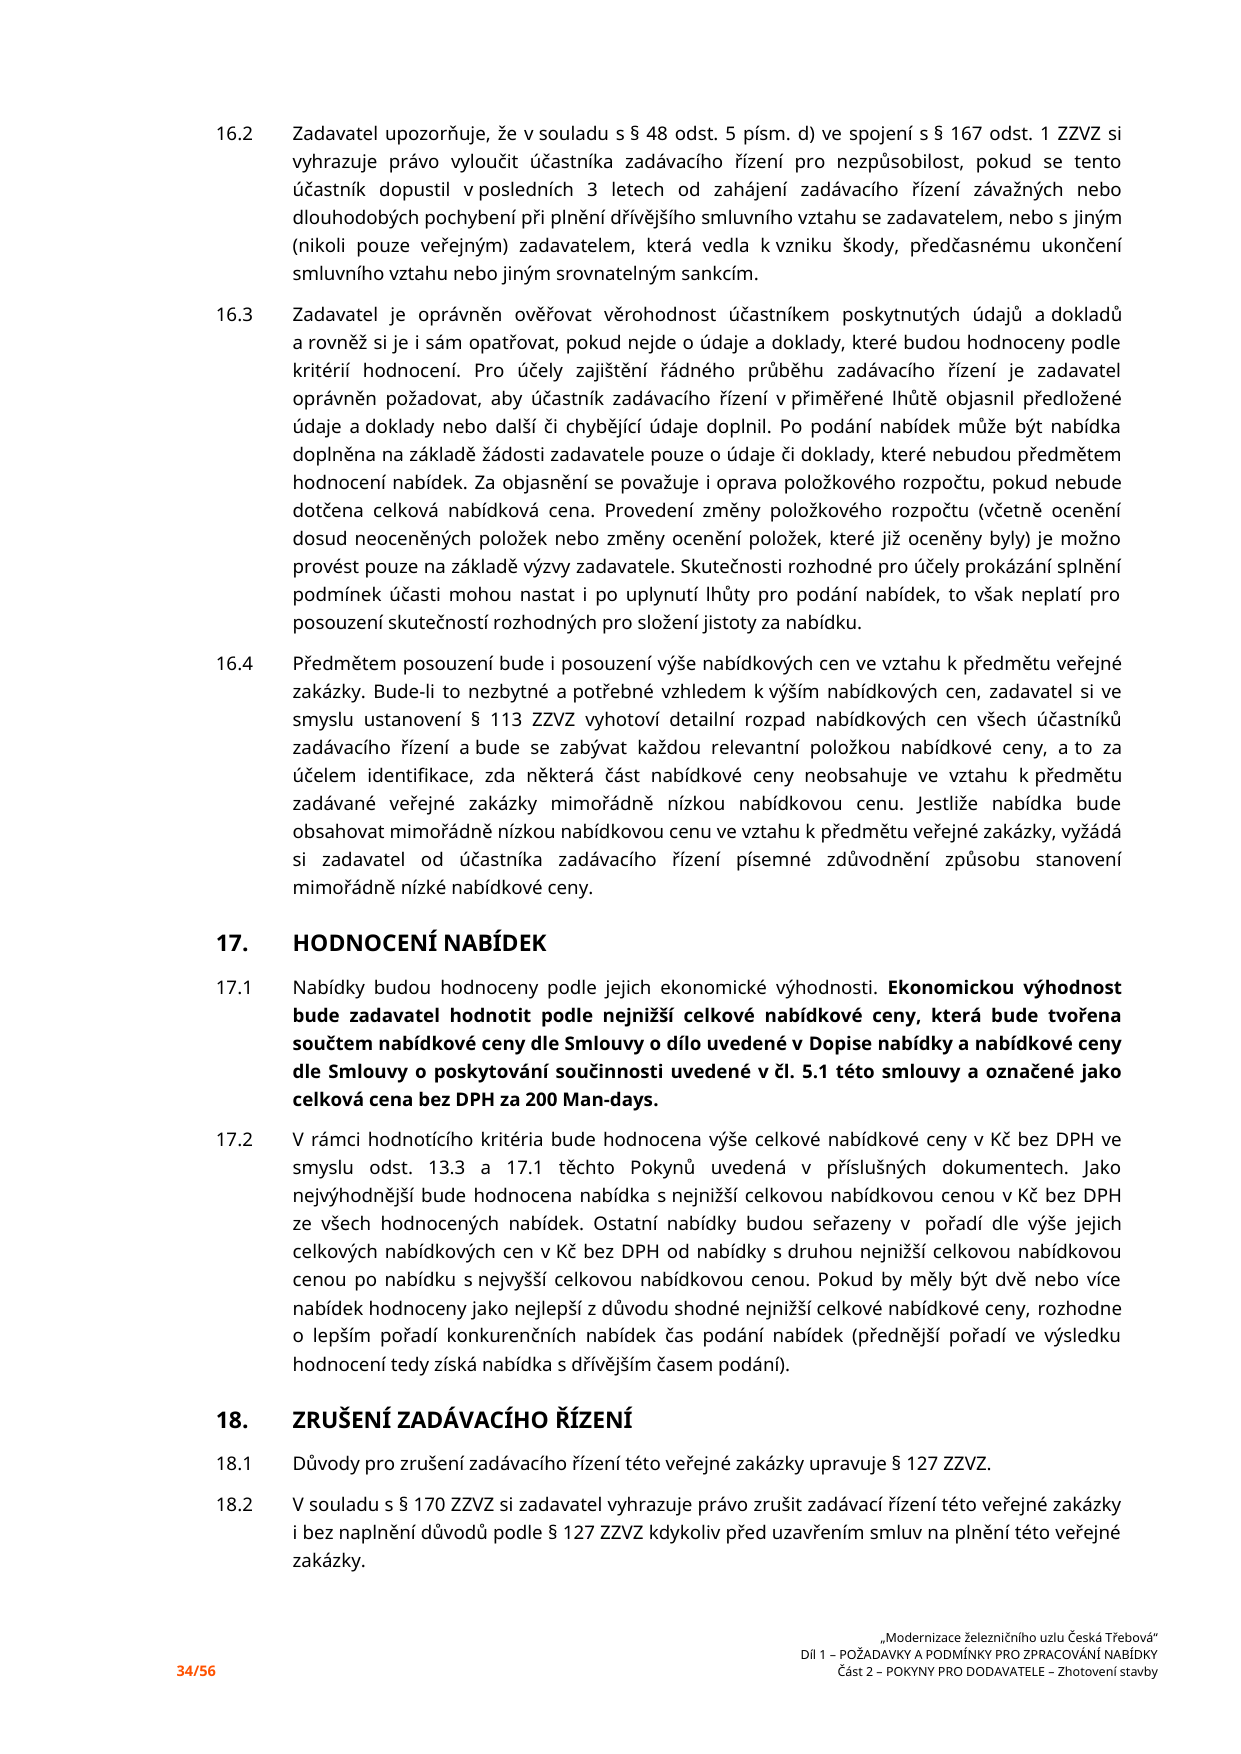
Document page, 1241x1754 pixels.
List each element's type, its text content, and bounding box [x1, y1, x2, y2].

text ZRUŠENÍ ZADÁVACÍHO ŘÍZENÍ [216, 1404, 1122, 1435]
text Nabídky budou hodnoceny podle jejich ekonomické výhodnosti. Ekonomickou výhodnost bude zadavatel hodnotit podle nejnižší celkové nabídkové ceny, která bude tvořena součtem nabídkové ceny dle Smlouvy o dílo uvedené v Dopise nabídky a nabídkové ceny dle Smlouvy o poskytování součinnosti uvedené v čl. 5.1 této smlouvy a označené jako celková cena bez DPH za 200 Man-days. [216, 974, 1122, 1112]
text Zadavatel je oprávněn ověřovat věrohodnost účastníkem poskytnutých údajů a dokladů a rovněž si je i sám opatřovat, pokud nejde o údaje a doklady, které budou hodnoceny podle kritérií hodnocení. Pro účely zajištění řádného průběhu zadávacího řízení je zadavatel oprávněn požadovat, aby účastník zadávacího řízení v přiměřené lhůtě objasnil předložené údaje a doklady nebo další či chybějící údaje doplnil. Po podání nabídek může být nabídka doplněna na základě žádosti zadavatele pouze o údaje či doklady, které nebudou předmětem hodnocení nabídek. Za objasnění se považuje i oprava položkového rozpočtu, pokud nebude dotčena celková nabídková cena. Provedení změny položkového rozpočtu (včetně ocenění dosud neoceněných položek nebo změny ocenění položek, které již oceněny byly) je možno provést pouze na základě výzvy zadavatele. Skutečnosti rozhodné pro účely prokázání splnění podmínek účasti mohou nastat i po uplynutí lhůty pro podání nabídek, to však neplatí pro posouzení skutečností rozhodných pro složení jistoty za nabídku. [216, 301, 1122, 635]
text Předmětem posouzení bude i posouzení výše nabídkových cen ve vztahu k předmětu veřejné zakázky. Bude-li to nezbytné a potřebné vzhledem k výším nabídkových cen, zadavatel si ve smyslu ustanovení § 113 ZZVZ vyhotoví detailní rozpad nabídkových cen všech účastníků zadávacího řízení a bude se zabývat každou relevantní položkou nabídkové ceny, a to za účelem identifikace, zda některá část nabídkové ceny neobsahuje ve vztahu k předmětu zadávané veřejné zakázky mimořádně nízkou nabídkovou cenu. Jestliže nabídka bude obsahovat mimořádně nízkou nabídkovou cenu ve vztahu k předmětu veřejné zakázky, vyžádá si zadavatel od účastníka zadávacího řízení písemné zdůvodnění způsobu stanovení mimořádně nízké nabídkové ceny. [216, 650, 1122, 900]
text Důvody pro zrušení zadávacího řízení této veřejné zakázky upravuje § 127 ZZVZ. [216, 1451, 1122, 1476]
text V souladu s § 170 ZZVZ si zadavatel vyhrazuje právo zrušit zadávací řízení této veřejné zakázky i bez naplnění důvodů podle § 127 ZZVZ kdykoliv před uzavřením smluv na plnění této veřejné zakázky. [216, 1491, 1122, 1573]
text V rámci hodnotícího kritéria bude hodnocena výše celkové nabídkové ceny v Kč bez DPH ve smyslu odst. 13.3 a 17.1 těchto Pokynů uvedená v příslušných dokumentech. Jako nejvýhodnější bude hodnocena nabídka s nejnižší celkovou nabídkovou cenou v Kč bez DPH ze všech hodnocených nabídek. Ostatní nabídky budou seřazeny v pořadí dle výše jejich celkových nabídkových cen v Kč bez DPH od nabídky s druhou nejnižší celkovou nabídkovou cenou po nabídku s nejvyšší celkovou nabídkovou cenou. Pokud by měly být dvě nebo více nabídek hodnoceny jako nejlepší z důvodu shodné nejnižší celkové nabídkové ceny, rozhodne o lepším pořadí konkurenčních nabídek čas podání nabídek (přednější pořadí ve výsledku hodnocení tedy získá nabídka s dřívějším časem podání). [216, 1127, 1122, 1376]
text HODNOCENÍ NABÍDEK [216, 927, 1122, 958]
text Zadavatel upozorňuje, že v souladu s § 48 odst. 5 písm. d) ve spojení s § 167 odst. 1 ZZVZ si vyhrazuje právo vyloučit účastníka zadávacího řízení pro nezpůsobilost, pokud se tento účastník dopustil v posledních 3 letech od zahájení zadávacího řízení závažných nebo dlouhodobých pochybení při plnění dřívějšího smluvního vztahu se zadavatelem, nebo s jiným (nikoli pouze veřejným) zadavatelem, která vedla k vzniku škody, předčasnému ukončení smluvního vztahu nebo jiným srovnatelným sankcím. [216, 121, 1122, 286]
